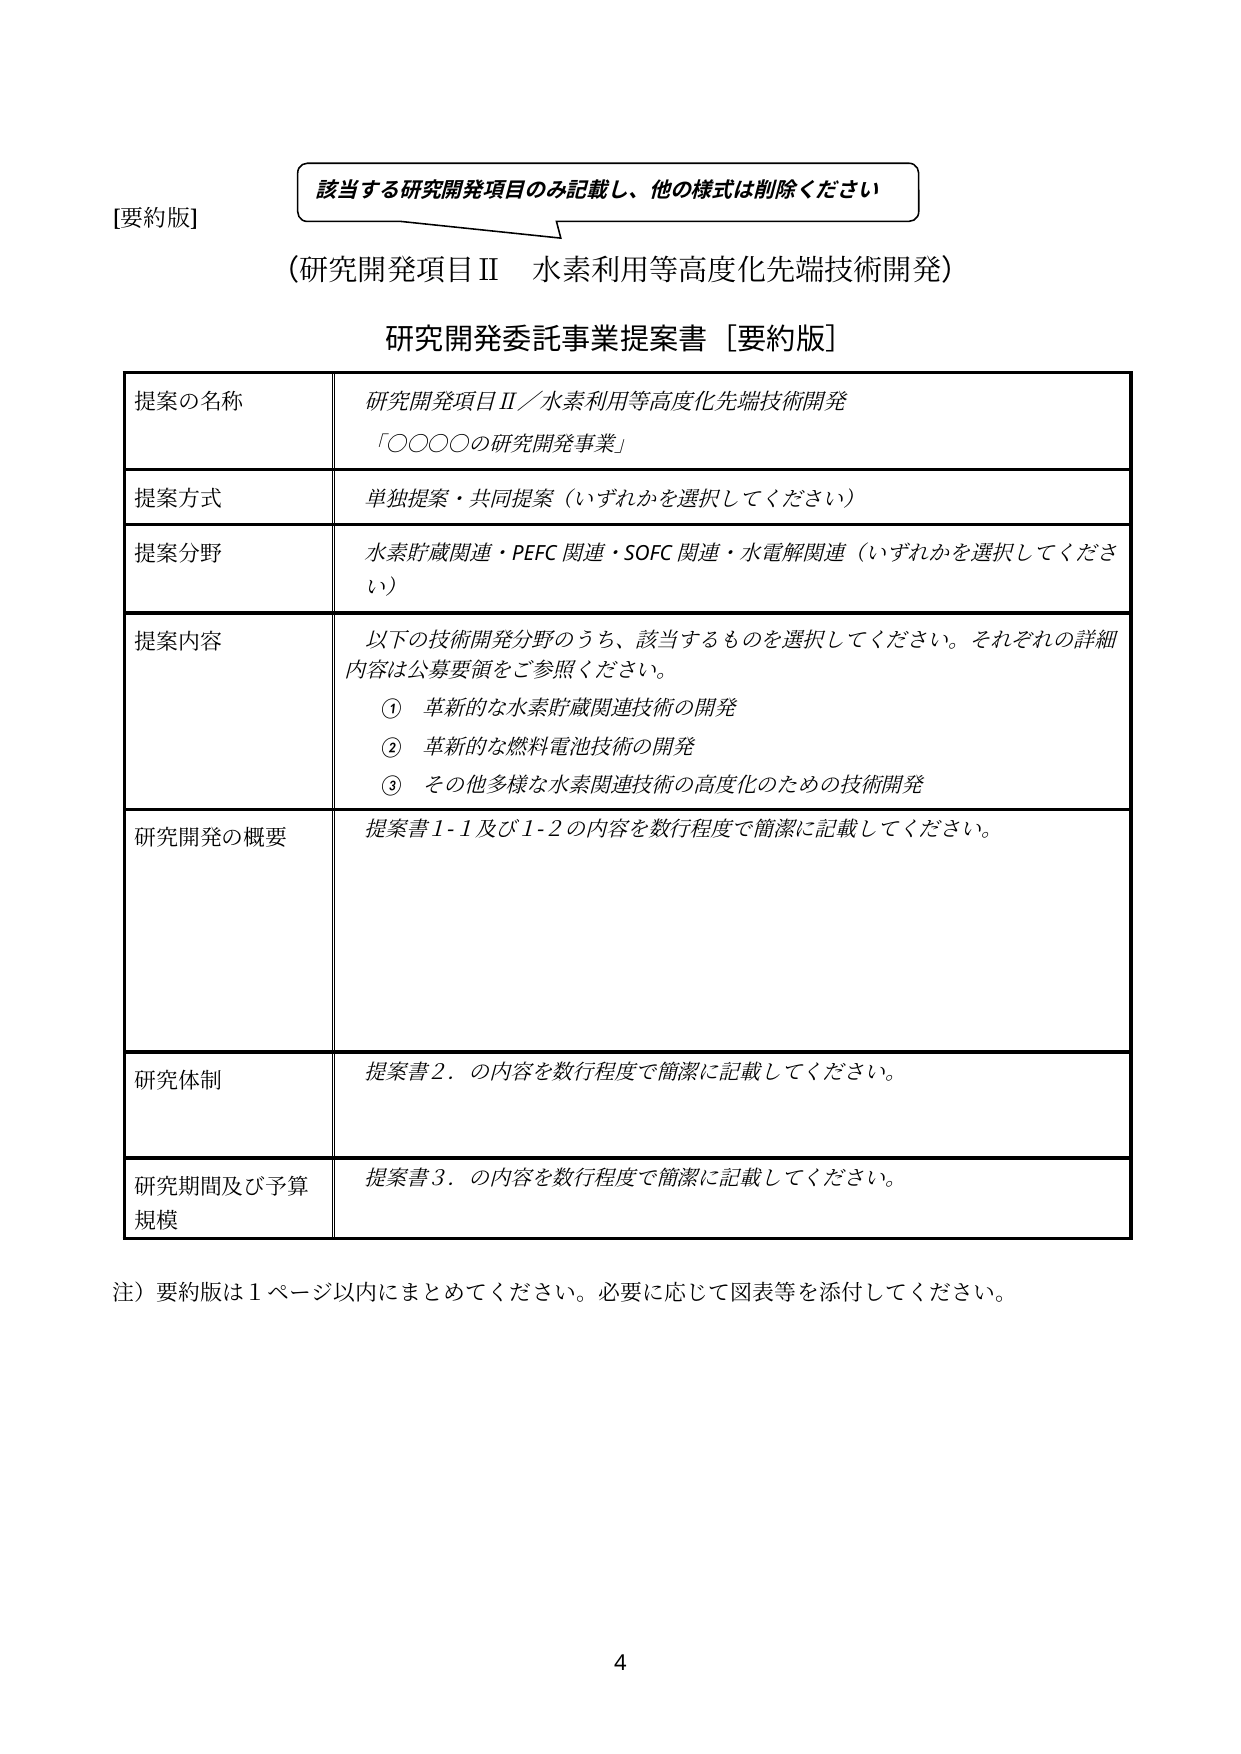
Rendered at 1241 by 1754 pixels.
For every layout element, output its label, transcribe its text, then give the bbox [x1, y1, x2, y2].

table_cell 提案方式 [126, 471, 332, 523]
table_cell 提案書３．の内容を数行程度で簡潔に記載してください。 [335, 1160, 1129, 1237]
text [要約版] [112, 199, 504, 234]
table_cell 研究期間及び予算規模 [126, 1160, 332, 1237]
table_cell 提案書２．の内容を数行程度で簡潔に記載してください。 [335, 1054, 1129, 1156]
table_cell 以下の技術開発分野のうち、該当するものを選択してください。それぞれの詳細内容は公募要領をご参照ください。 革新的な水素貯蔵関連技術の開発 革新的な燃料電池技術の開発 その他多様な水素関連技術の高度化のための技術開発 [335, 615, 1129, 807]
table_cell 提案内容 [126, 615, 332, 807]
table_cell 研究体制 [126, 1054, 332, 1156]
table_cell 研究開発の概要 [126, 811, 332, 1050]
text 注）要約版は１ページ以内にまとめてください。必要に応じて図表等を添付してください。[本文] [112, 1274, 1128, 1308]
table_cell 提案分野 [126, 526, 332, 611]
text 研究開発委託事業提案書［要約版］ [112, 302, 1128, 371]
table_cell 単独提案・共同提案（いずれかを選択してください） [335, 471, 1129, 523]
table_cell 水素貯蔵関連・PEFC関連・SOFC関連・水電解関連（いずれかを選択してください） [335, 526, 1129, 611]
table_header 提案の名称 [126, 374, 332, 468]
table_cell 提案書１-１及び１-２の内容を数行程度で簡潔に記載してください。 [335, 811, 1129, 1050]
text [要約版] [558, 199, 1128, 234]
text （研究開発項目Ⅱ 水素利用等高度化先端技術開発） [112, 234, 1128, 302]
table_header 研究開発項目Ⅱ／水素利用等高度化先端技術開発 「○○○○の研究開発事業」 [335, 374, 1129, 468]
